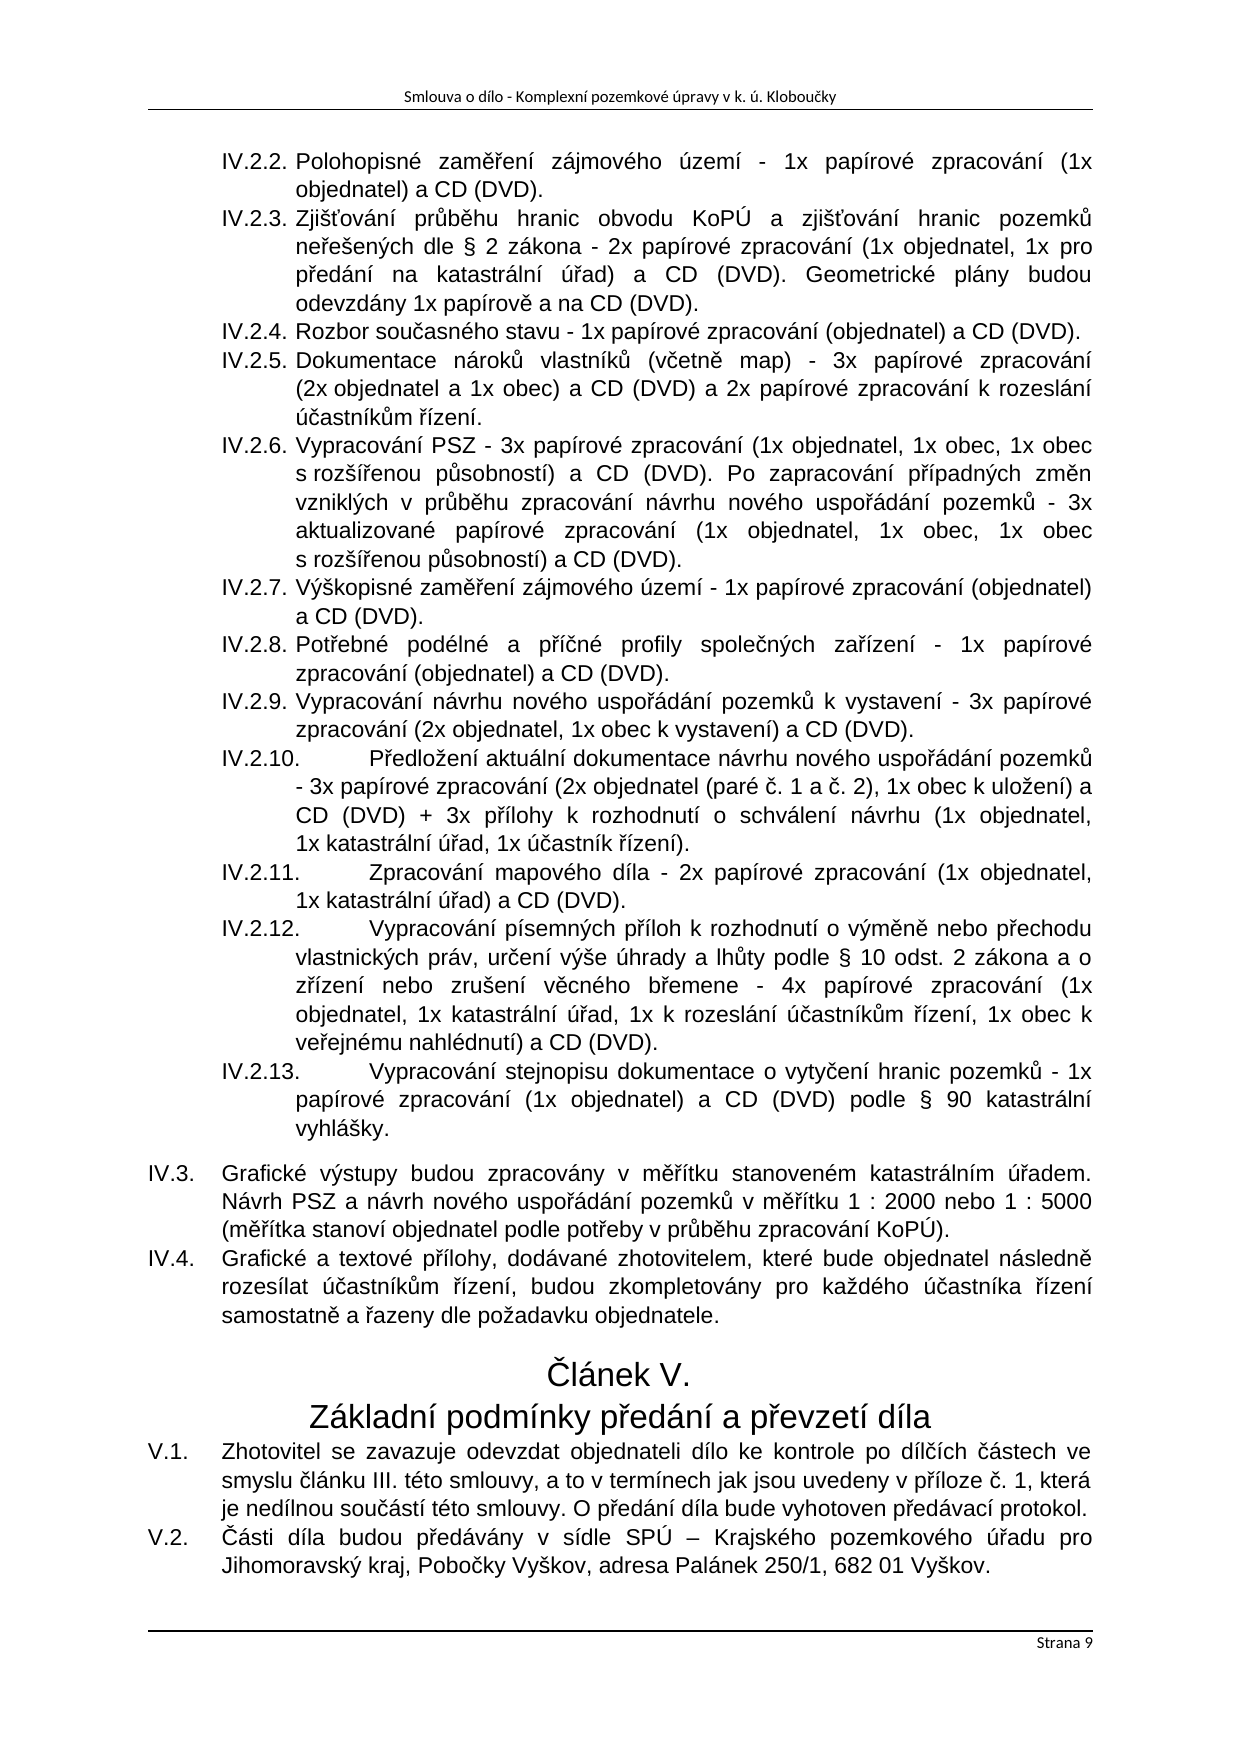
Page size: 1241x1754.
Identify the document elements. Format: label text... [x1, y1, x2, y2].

text Vypracování PSZ - 3x papírové zpracování (1x objednatel, 1x obec, 1x obec s rozšířenou působností) a CD (DVD). Po zapracování případných změn vzniklých v průběhu zpracování návrhu nového uspořádání pozemků - 3x aktualizované papírové zpracování (1x objednatel, 1x obec, 1x obec s rozšířenou působností) a CD (DVD). [221, 432, 1093, 572]
text Rozbor současného stavu - 1x papírové zpracování (objednatel) a CD (DVD). [221, 318, 1093, 344]
subtitle Základní podmínky předání a převzetí díla [148, 1355, 1093, 1435]
text Potřebné podélné a příčné profily společných zařízení - 1x papírové zpracování (objednatel) a CD (DVD). [221, 631, 1093, 686]
text Zpracování mapového díla - 2x papírové zpracování (1x objednatel, 1x katastrální úřad) a CD (DVD). [221, 858, 1093, 913]
list Zhotovitel se zavazuje odevzdat objednateli dílo ke kontrole po dílčích částech ve smyslu článku III. této smlouvy, a to v termínech jak jsou uvedeny v příloze č. 1, která je nedílnou součástí této smlouvy. O předání díla bude vyhotoven předávací protokol. [148, 1438, 1093, 1521]
list Části díla budou předávány v sídle SPÚ – Krajského pozemkového úřadu pro Jihomoravský kraj, Pobočky Vyškov, adresa Palánek 250/1, 682 01 Vyškov. [148, 1523, 1093, 1578]
text Polohopisné zaměření zájmového území - 1x papírové zpracování (1x objednatel) a CD (DVD). [221, 148, 1093, 202]
list Grafické výstupy budou zpracovány v měřítku stanoveném katastrálním úřadem. Návrh PSZ a návrh nového uspořádání pozemků v měřítku 1 : 2000 nebo 1 : 5000 (měřítka stanoví objednatel podle potřeby v průběhu zpracování KoPÚ). [148, 1159, 1093, 1243]
text Vypracování návrhu nového uspořádání pozemků k vystavení - 3x papírové zpracování (2x objednatel, 1x obec k vystavení) a CD (DVD). [221, 688, 1093, 743]
text Zjišťování průběhu hranic obvodu KoPÚ a zjišťování hranic pozemků neřešených dle § 2 zákona - 2x papírové zpracování (1x objednatel, 1x pro předání na katastrální úřad) a CD (DVD). Geometrické plány budou odevzdány 1x papírově a na CD (DVD). [221, 204, 1093, 316]
text Vypracování písemných příloh k rozhodnutí o výměně nebo přechodu vlastnických práv, určení výše úhrady a lhůty podle § 10 odst. 2 zákona a o zřízení nebo zrušení věcného břemene - 4x papírové zpracování (1x objednatel, 1x katastrální úřad, 1x k rozeslání účastníkům řízení, 1x obec k veřejnému nahlédnutí) a CD (DVD). [221, 915, 1093, 1056]
list Grafické a textové přílohy, dodávané zhotovitelem, které bude objednatel následně rozesílat účastníkům řízení, budou zkompletovány pro každého účastníka řízení samostatně a řazeny dle požadavku objednatele. [148, 1245, 1093, 1328]
text Vypracování stejnopisu dokumentace o vytyčení hranic pozemků - 1x papírové zpracování (1x objednatel) a CD (DVD) podle § 90 katastrální vyhlášky. [221, 1058, 1093, 1141]
text Dokumentace nároků vlastníků (včetně map) - 3x papírové zpracování (2x objednatel a 1x obec) a CD (DVD) a 2x papírové zpracování k rozeslání účastníkům řízení. [221, 347, 1093, 430]
text Předložení aktuální dokumentace návrhu nového uspořádání pozemků - 3x papírové zpracování (2x objednatel (paré č. 1 a č. 2), 1x obec k uložení) a CD (DVD) + 3x přílohy k rozhodnutí o schválení návrhu (1x objednatel, 1x katastrální úřad, 1x účastník řízení). [221, 745, 1093, 856]
text Výškopisné zaměření zájmového území - 1x papírové zpracování (objednatel) a CD (DVD). [221, 574, 1093, 629]
